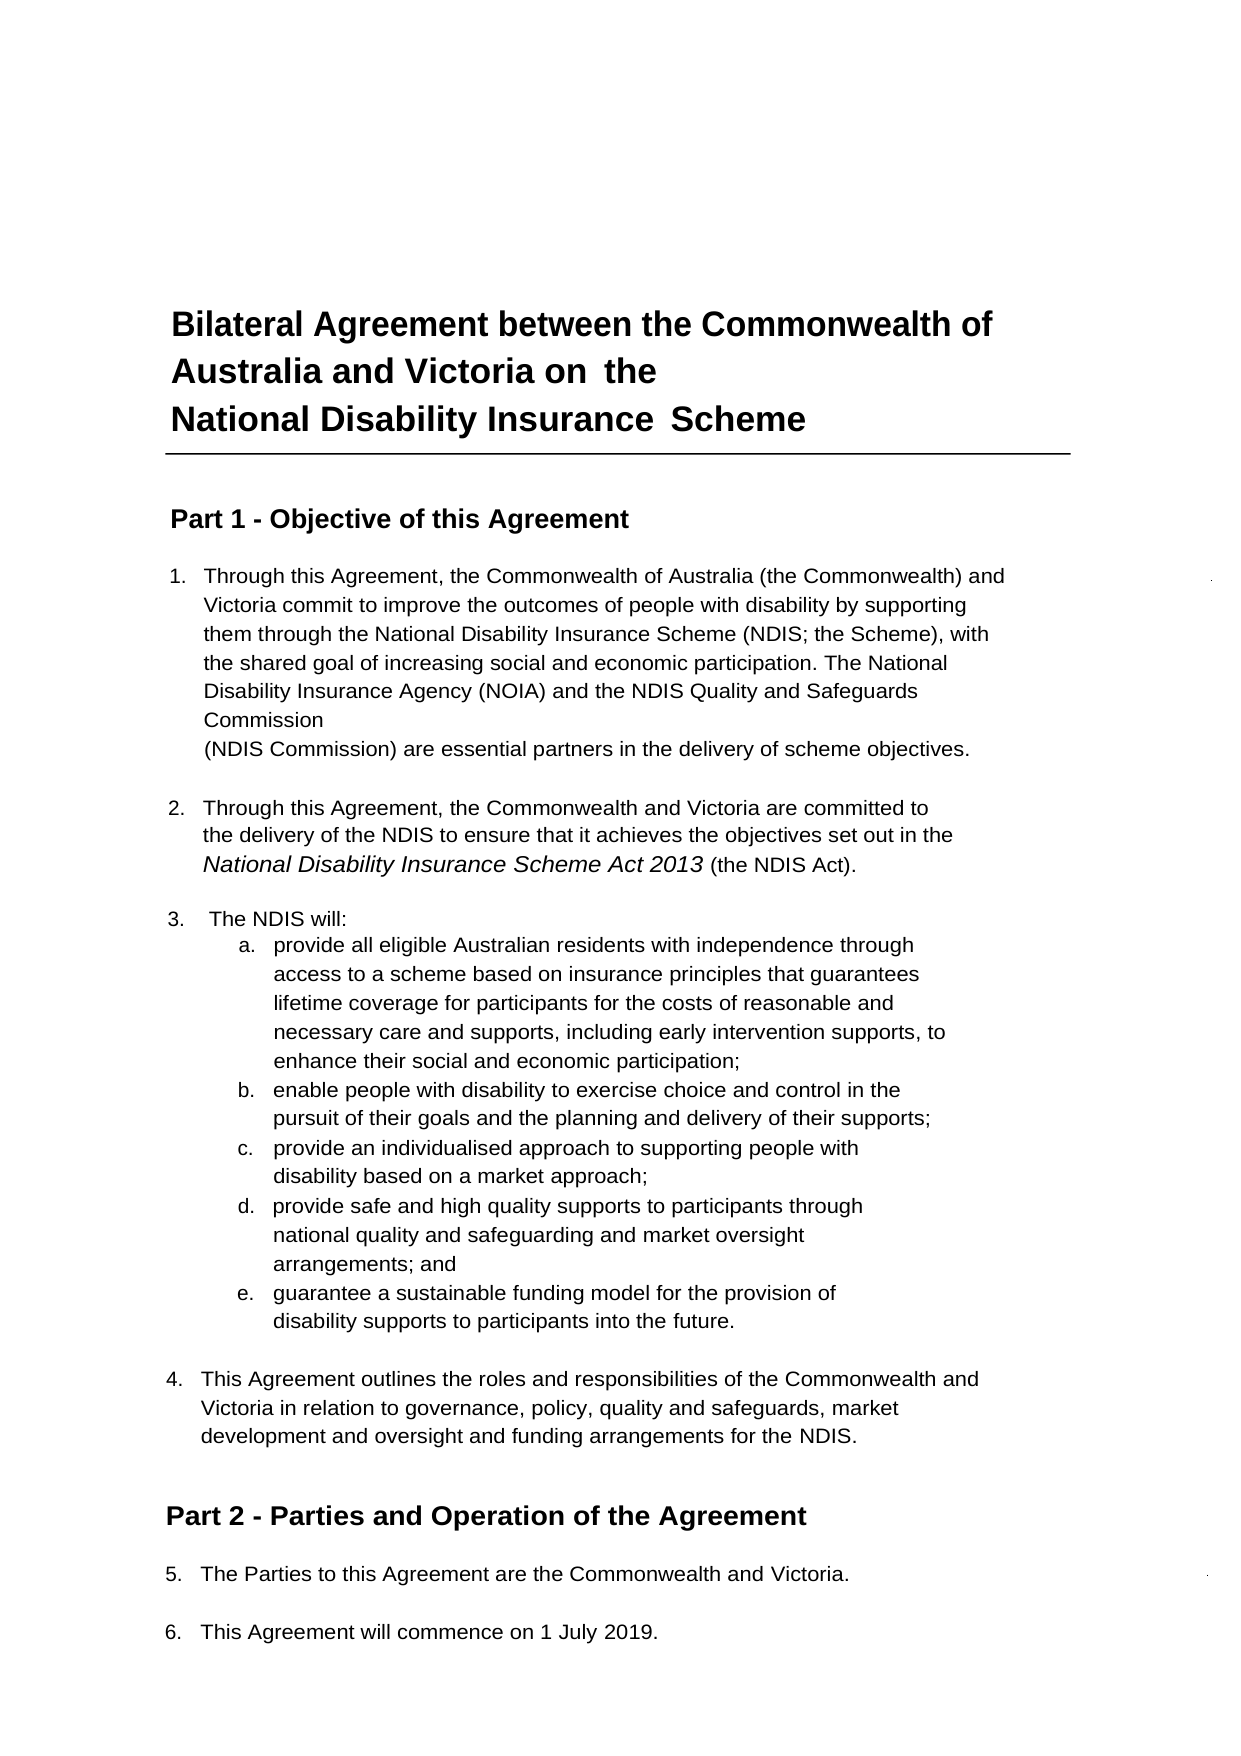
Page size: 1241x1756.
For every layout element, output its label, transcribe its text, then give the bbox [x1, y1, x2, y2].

list The NDIS will: [167, 907, 1082, 931]
list provide an individualised approach to supporting people with disability based on a market approach; [237, 1135, 940, 1188]
list This Agreement outlines the roles and responsibilities of the Commonwealth and Victoria in relation to governance, policy, quality and safeguards, market development and oversight and funding arrangements for the NDIS. [166, 1366, 1019, 1448]
list provide all eligible Australian residents with independence through access to a scheme based on insurance principles that guarantees lifetime coverage for participants for the costs of reasonable and necessary care and supports, including early intervention supports, to enhance their social and economic participation; [238, 933, 984, 1073]
subtitle Part 2 - Parties and Operation of the Agreement [166, 1500, 1082, 1531]
list enable people with disability to exercise choice and control in the pursuit of their goals and the planning and delivery of their supports; [238, 1078, 964, 1130]
list The Parties to this Agreement are the Commonwealth and Victoria. [165, 1562, 1082, 1586]
list This Agreement will commence on 1 July 2019. [164, 1619, 1082, 1643]
subtitle Part 1 - Objective of this Agreement [170, 503, 1082, 534]
list Through this Agreement, the Commonwealth and Victoria are committed to the delivery of the NDIS to ensure that it achieves the objectives set out in the National Disability Insurance Scheme Act 2013 (the NDIS Act). [168, 796, 958, 878]
list Through this Agreement, the Commonwealth of Australia (the Commonwealth) and Victoria commit to improve the outcomes of people with disability by supporting them through the National Disability Insurance Scheme (NDIS; the Scheme), with the shared goal of increasing social and economic participation. The National Disability Insurance Agency (NOIA) and the NDIS Quality and Safeguards Commission [169, 563, 1018, 732]
list provide safe and high quality supports to participants through national quality and safeguarding and market oversight arrangements; and [238, 1193, 939, 1275]
subtitle Bilateral Agreement between the Commonwealth of Australia and Victoria on the [171, 304, 1082, 391]
text National Disability Insurance Scheme [170, 398, 1082, 439]
list guarantee a sustainable funding model for the provision of disability supports to participants into the future. [237, 1280, 917, 1333]
text (NDIS Commission) are essential partners in the delivery of scheme objectives. [204, 737, 1082, 761]
